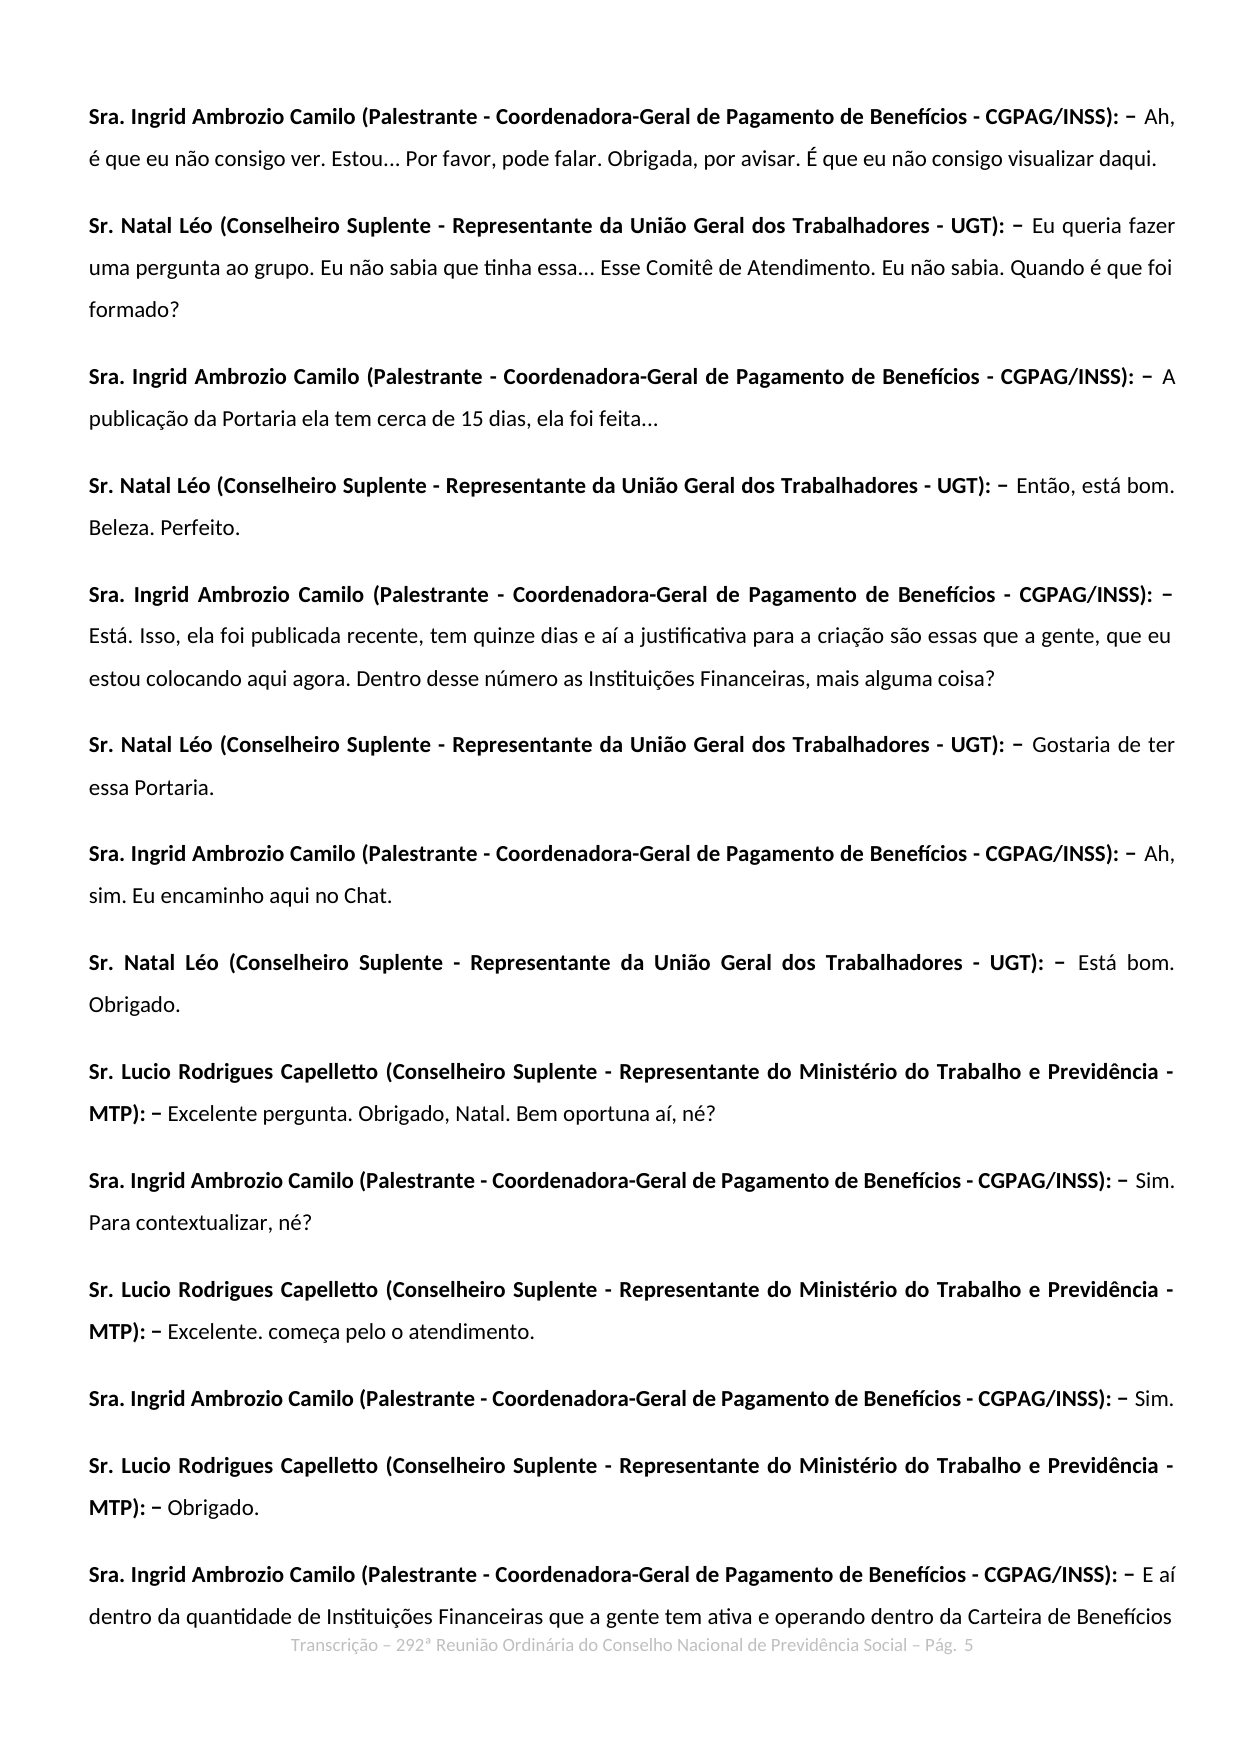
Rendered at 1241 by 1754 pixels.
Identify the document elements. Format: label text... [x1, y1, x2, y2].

text Sr. Lucio Rodrigues Capelletto (Conselheiro Suplente - Representante do Ministério do Trabalho e Previdência - MTP): − Excelente pergunta. Obrigado, Natal. Bem oportuna aí, né? [89, 1057, 1175, 1127]
text Sr. Natal Léo (Conselheiro Suplente - Representante da União Geral dos Trabalhadores - UGT): − Gostaria de ter essa Portaria. [89, 731, 1175, 801]
text Sr. Lucio Rodrigues Capelletto (Conselheiro Suplente - Representante do Ministério do Trabalho e Previdência - MTP): − Obrigado. [89, 1451, 1175, 1521]
text Sra. Ingrid Ambrozio Camilo (Palestrante - Coordenadora-Geral de Pagamento de Benefícios - CGPAG/INSS): − A publicação da Portaria ela tem cerca de 15 dias, ela foi feita... [89, 362, 1175, 432]
text Sr. Natal Léo (Conselheiro Suplente - Representante da União Geral dos Trabalhadores - UGT): − Eu queria fazer uma pergunta ao grupo. Eu não sabia que tinha essa... Esse Comitê de Atendimento. Eu não sabia. Quando é que foi formado? [89, 211, 1175, 323]
text Sr. Lucio Rodrigues Capelletto (Conselheiro Suplente - Representante do Ministério do Trabalho e Previdência - MTP): − Excelente. começa pelo o atendimento. [89, 1275, 1175, 1345]
text Sr. Natal Léo (Conselheiro Suplente - Representante da União Geral dos Trabalhadores - UGT): − Então, está bom. Beleza. Perfeito. [89, 471, 1175, 541]
text Sra. Ingrid Ambrozio Camilo (Palestrante - Coordenadora-Geral de Pagamento de Benefícios - CGPAG/INSS): − Está. Isso, ela foi publicada recente, tem quinze dias e aí a justificativa para a criação são essas que a gente, que eu estou colocando aqui agora. Dentro desse número as Instituições Financeiras, mais alguma coisa? [89, 580, 1175, 692]
text Sra. Ingrid Ambrozio Camilo (Palestrante - Coordenadora-Geral de Pagamento de Benefícios - CGPAG/INSS): − Ah, sim. Eu encaminho aqui no Chat. [89, 839, 1175, 909]
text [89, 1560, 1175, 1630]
text Sra. Ingrid Ambrozio Camilo (Palestrante - Coordenadora-Geral de Pagamento de Benefícios - CGPAG/INSS): − Ah, é que eu não consigo ver. Estou... Por favor, pode falar. Obrigada, por avisar. É que eu não consigo visualizar daqui. [89, 102, 1175, 172]
text Sra. Ingrid Ambrozio Camilo (Palestrante - Coordenadora-Geral de Pagamento de Benefícios - CGPAG/INSS): − Sim. Para contextualizar, né? [89, 1166, 1175, 1236]
text Sr. Natal Léo (Conselheiro Suplente - Representante da União Geral dos Trabalhadores - UGT): − Está bom. Obrigado. [89, 948, 1175, 1018]
text Sra. Ingrid Ambrozio Camilo (Palestrante - Coordenadora-Geral de Pagamento de Benefícios - CGPAG/INSS): − Sim. [89, 1384, 1175, 1412]
